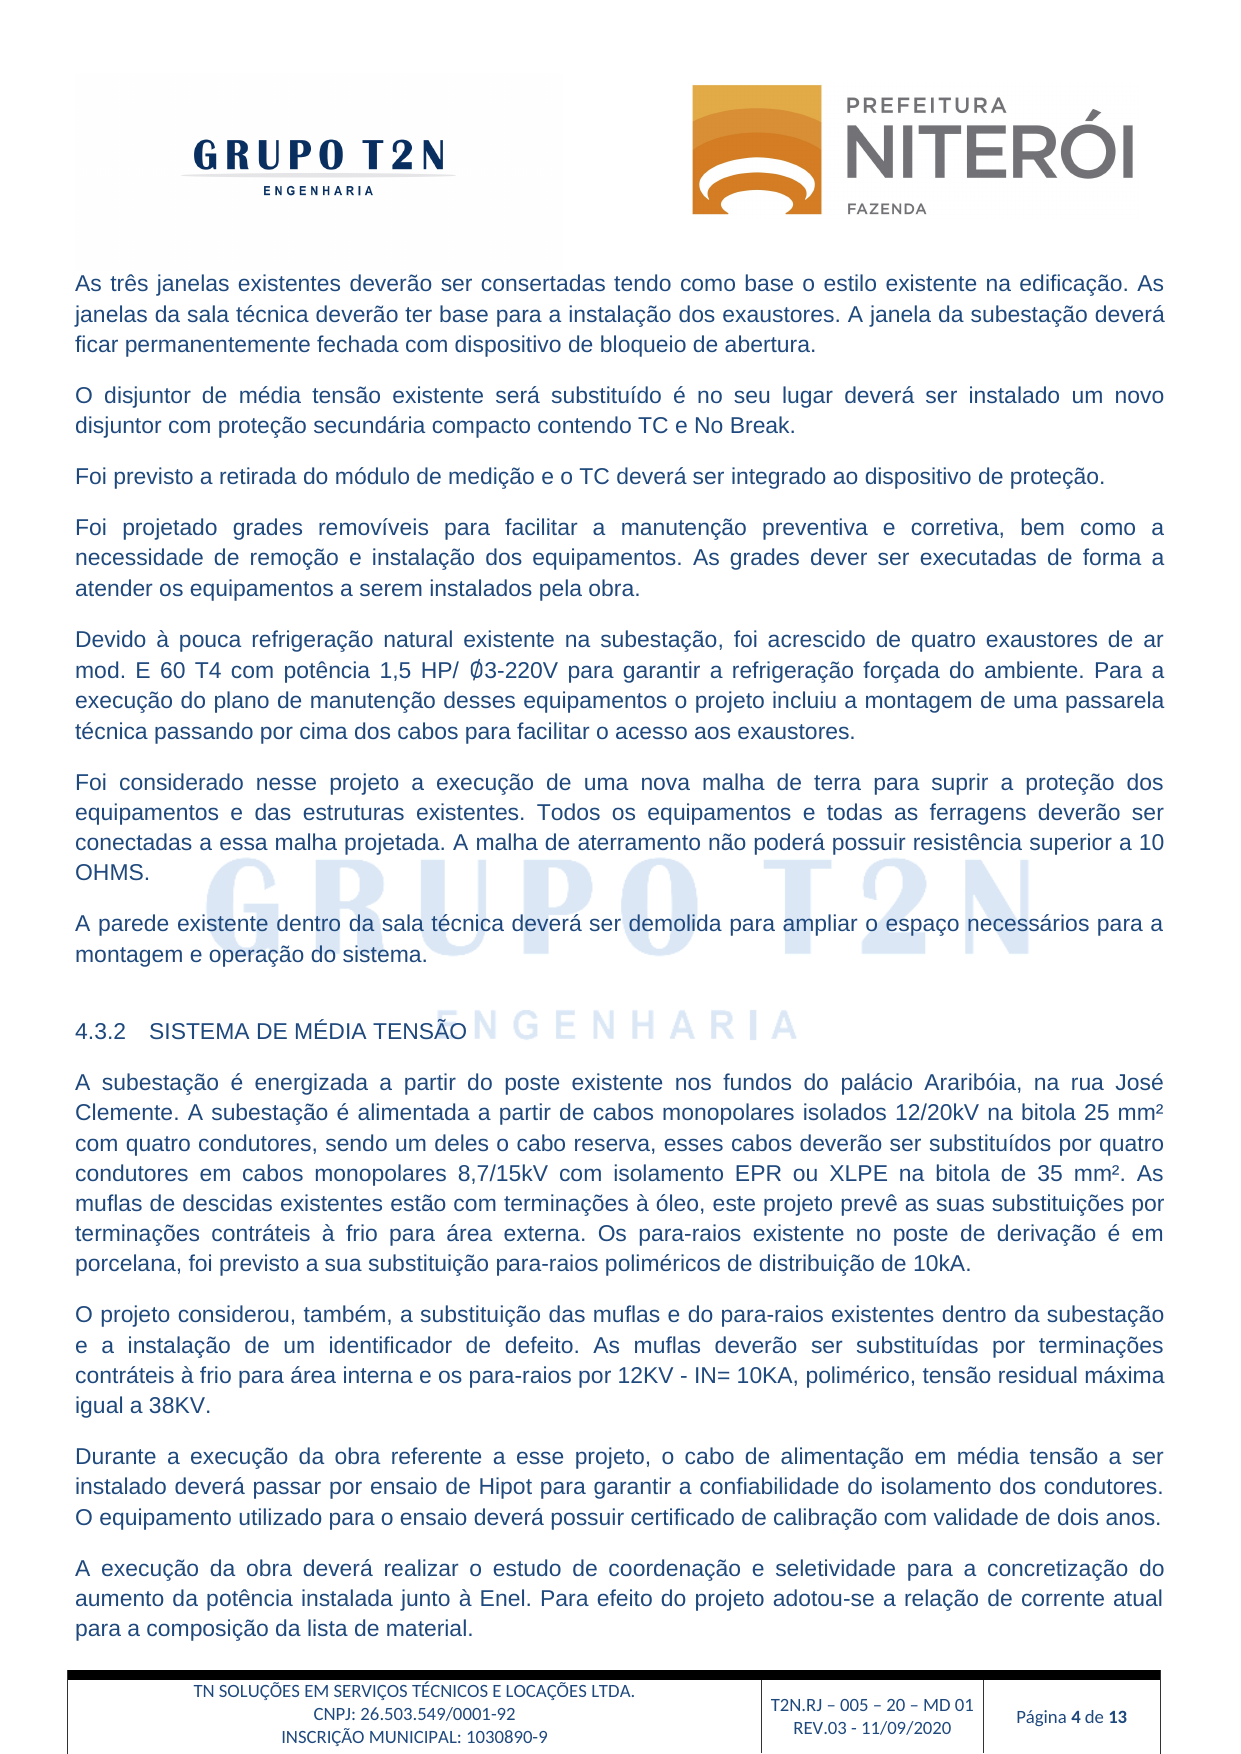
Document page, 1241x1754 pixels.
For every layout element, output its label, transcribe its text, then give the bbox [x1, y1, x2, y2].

text As três janelas existentes deverão ser consertadas tendo como base o estilo existente na edificação. As janelas da sala técnica deverão ter base para a instalação dos exaustores. A janela da subestação deverá ficar permanentemente fechada com dispositivo de bloqueio de abertura. [75, 270, 1165, 357]
text A execução da obra deverá realizar o estudo de coordenação e seletividade para a concretização do aumento da potência instalada junto à Enel. Para efeito do projeto adotou-se a relação de corrente atual para a composição da lista de material. [75, 1554, 1165, 1641]
text Foi considerado nesse projeto a execução de uma nova malha de terra para suprir a proteção dos equipamentos e das estruturas existentes. Todos os equipamentos e todas as ferragens deverão ser conectadas a essa malha projetada. A malha de aterramento não poderá possuir resistência superior a 10 OHMS. [75, 769, 1165, 886]
text Foi projetado grades removíveis para facilitar a manutenção preventiva e corretiva, bem como a necessidade de remoção e instalação dos equipamentos. As grades dever ser executadas de forma a atender os equipamentos a serem instalados pela obra. [75, 514, 1165, 601]
text A subestação é energizada a partir do poste existente nos fundos do palácio Araribóia, na rua José Clemente. A subestação é alimentada a partir de cabos monopolares isolados 12/20kV na bitola 25 mm² com quatro condutores, sendo um deles o cabo reserva, esses cabos deverão ser substituídos por quatro condutores em cabos monopolares 8,7/15kV com isolamento EPR ou XLPE na bitola de 35 mm². As muflas de descidas existentes estão com terminações à óleo, este projeto prevê as suas substituições por terminações contráteis à frio para área externa. Os para-raios existente no poste de derivação é em porcelana, foi previsto a sua substituição para-raios poliméricos de distribuição de 10kA. [75, 1069, 1165, 1277]
text Devido à pouca refrigeração natural existente na subestação, foi acrescido de quatro exaustores de ar mod. E 60 T4 com potência 1,5 HP/ ∅3-220V para garantir a refrigeração forçada do ambiente. Para a execução do plano de manutenção desses equipamentos o projeto incluiu a montagem de uma passarela técnica passando por cima dos cabos para facilitar o acesso aos exaustores. [75, 626, 1165, 744]
text Foi previsto a retirada do módulo de medição e o TC deverá ser integrado ao dispositivo de proteção. [75, 463, 1165, 489]
text O projeto considerou, também, a substituição das muflas e do para-raios existentes dentro da subestação e a instalação de um identificador de defeito. As muflas deverão ser substituídas por terminações contráteis à frio para área interna e os para-raios por 12KV - IN= 10KA, polimérico, tensão residual máxima igual a 38KV. [75, 1301, 1165, 1418]
text 4.3.2 SISTEMA DE MÉDIA TENSÃO [75, 1018, 1165, 1044]
picture [691, 82, 1139, 219]
text Durante a execução da obra referente a esse projeto, o cabo de alimentação em média tensão a ser instalado deverá passar por ensaio de Hipot para garantir a confiabilidade do isolamento dos condutores. O equipamento utilizado para o ensaio deverá possuir certificado de calibração com validade de dois anos. [75, 1443, 1165, 1530]
text O disjuntor de média tensão existente será substituído é no seu lugar deverá ser instalado um novo disjuntor com proteção secundária compacto contendo TC e No Break. [75, 382, 1165, 438]
picture [75, 73, 563, 271]
text A parede existente dentro da sala técnica deverá ser demolida para ampliar o espaço necessários para a montagem e operação do sistema. [75, 910, 1165, 967]
